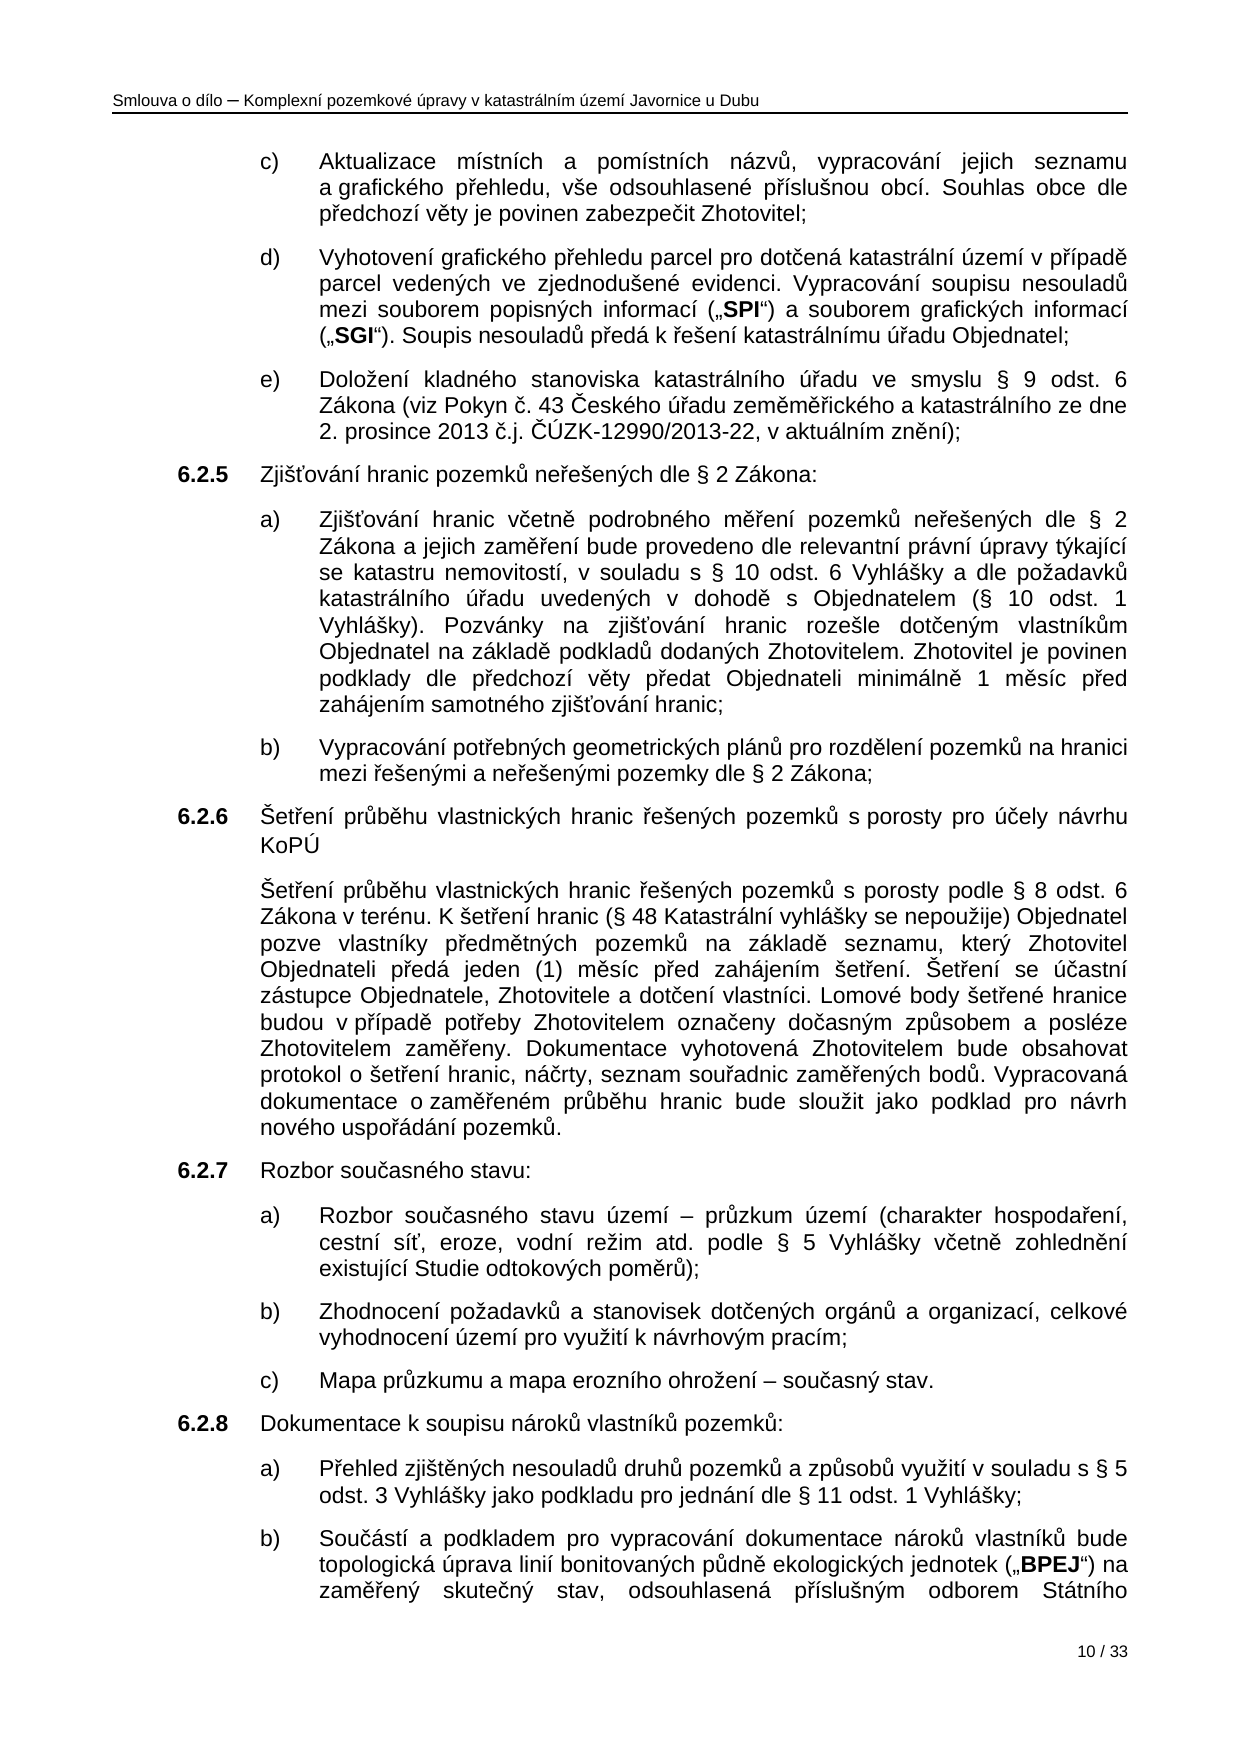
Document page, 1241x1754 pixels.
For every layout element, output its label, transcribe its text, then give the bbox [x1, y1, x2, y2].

text Zjišťování hranic pozemků neřešených dle § 2 Zákona: [177, 461, 1128, 488]
list Vyhotovení grafického přehledu parcel pro dotčená katastrální území v případě parcel vedených ve zjednodušené evidenci. Vypracování soupisu nesouladů mezi souborem popisných informací („SPI“) a souborem grafických informací („SGI“). Soupis nesouladů předá k řešení katastrálnímu úřadu Objednatel; [260, 243, 1128, 349]
list Vypracování potřebných geometrických plánů pro rozdělení pozemků na hranici mezi řešenými a neřešenými pozemky dle § 2 Zákona; [260, 734, 1128, 787]
list Šetření průběhu vlastnických hranic řešených pozemků s porosty podle § 8 odst. 6 Zákona v terénu. K šetření hranic (§ 48 Katastrální vyhlášky se nepoužije) Objednatel pozve vlastníky předmětných pozemků na základě seznamu, který Zhotovitel Objednateli předá jeden (1) měsíc před zahájením šetření. Šetření se účastní zástupce Objednatele, Zhotovitele a dotčení vlastníci. Lomové body šetřené hranice budou v případě potřeby Zhotovitelem označeny dočasným způsobem a posléze Zhotovitelem zaměřeny. Dokumentace vyhotovená Zhotovitelem bude obsahovat protokol o šetření hranic, náčrty, seznam souřadnic zaměřených bodů. Vypracovaná dokumentace o zaměřeném průběhu hranic bude sloužit jako podklad pro návrh nového uspořádání pozemků. [260, 877, 1128, 1140]
list Rozbor současného stavu území – průzkum území (charakter hospodaření, cestní síť, eroze, vodní režim atd. podle § 5 Vyhlášky včetně zohlednění existující Studie odtokových poměrů); [260, 1202, 1128, 1281]
list Zhodnocení požadavků a stanovisek dotčených orgánů a organizací, celkové vyhodnocení území pro využití k návrhovým pracím; [260, 1298, 1128, 1351]
list Přehled zjištěných nesouladů druhů pozemků a způsobů využití v souladu s § 5 odst. 3 Vyhlášky jako podkladu pro jednání dle § 11 odst. 1 Vyhlášky; [260, 1455, 1128, 1508]
list Mapa průzkumu a mapa erozního ohrožení – současný stav. [260, 1367, 1128, 1393]
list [260, 1525, 1128, 1604]
list Aktualizace místních a pomístních názvů, vypracování jejich seznamu a grafického přehledu, vše odsouhlasené příslušnou obcí. Souhlas obce dle předchozí věty je povinen zabezpečit Zhotovitel; [260, 148, 1128, 227]
text Dokumentace k soupisu nároků vlastníků pozemků: [177, 1410, 1128, 1437]
text Rozbor současného stavu: [177, 1157, 1128, 1183]
list Zjišťování hranic včetně podrobného měření pozemků neřešených dle § 2 Zákona a jejich zaměření bude provedeno dle relevantní právní úpravy týkající se katastru nemovitostí, v souladu s § 10 odst. 6 Vyhlášky a dle požadavků katastrálního úřadu uvedených v dohodě s Objednatelem (§ 10 odst. 1 Vyhlášky). Pozvánky na zjišťování hranic rozešle dotčeným vlastníkům Objednatel na základě podkladů dodaných Zhotovitelem. Zhotovitel je povinen podklady dle předchozí věty předat Objednateli minimálně 1 měsíc před zahájením samotného zjišťování hranic; [260, 506, 1128, 717]
text Šetření průběhu vlastnických hranic řešených pozemků s porosty pro účely návrhu KoPÚ [177, 803, 1128, 858]
list Doložení kladného stanoviska katastrálního úřadu ve smyslu § 9 odst. 6 Zákona (viz Pokyn č. 43 Českého úřadu zeměměřického a katastrálního ze dne 2. prosince 2013 č.j. ČÚZK-12990/2013-22, v aktuálním znění); [260, 366, 1128, 444]
